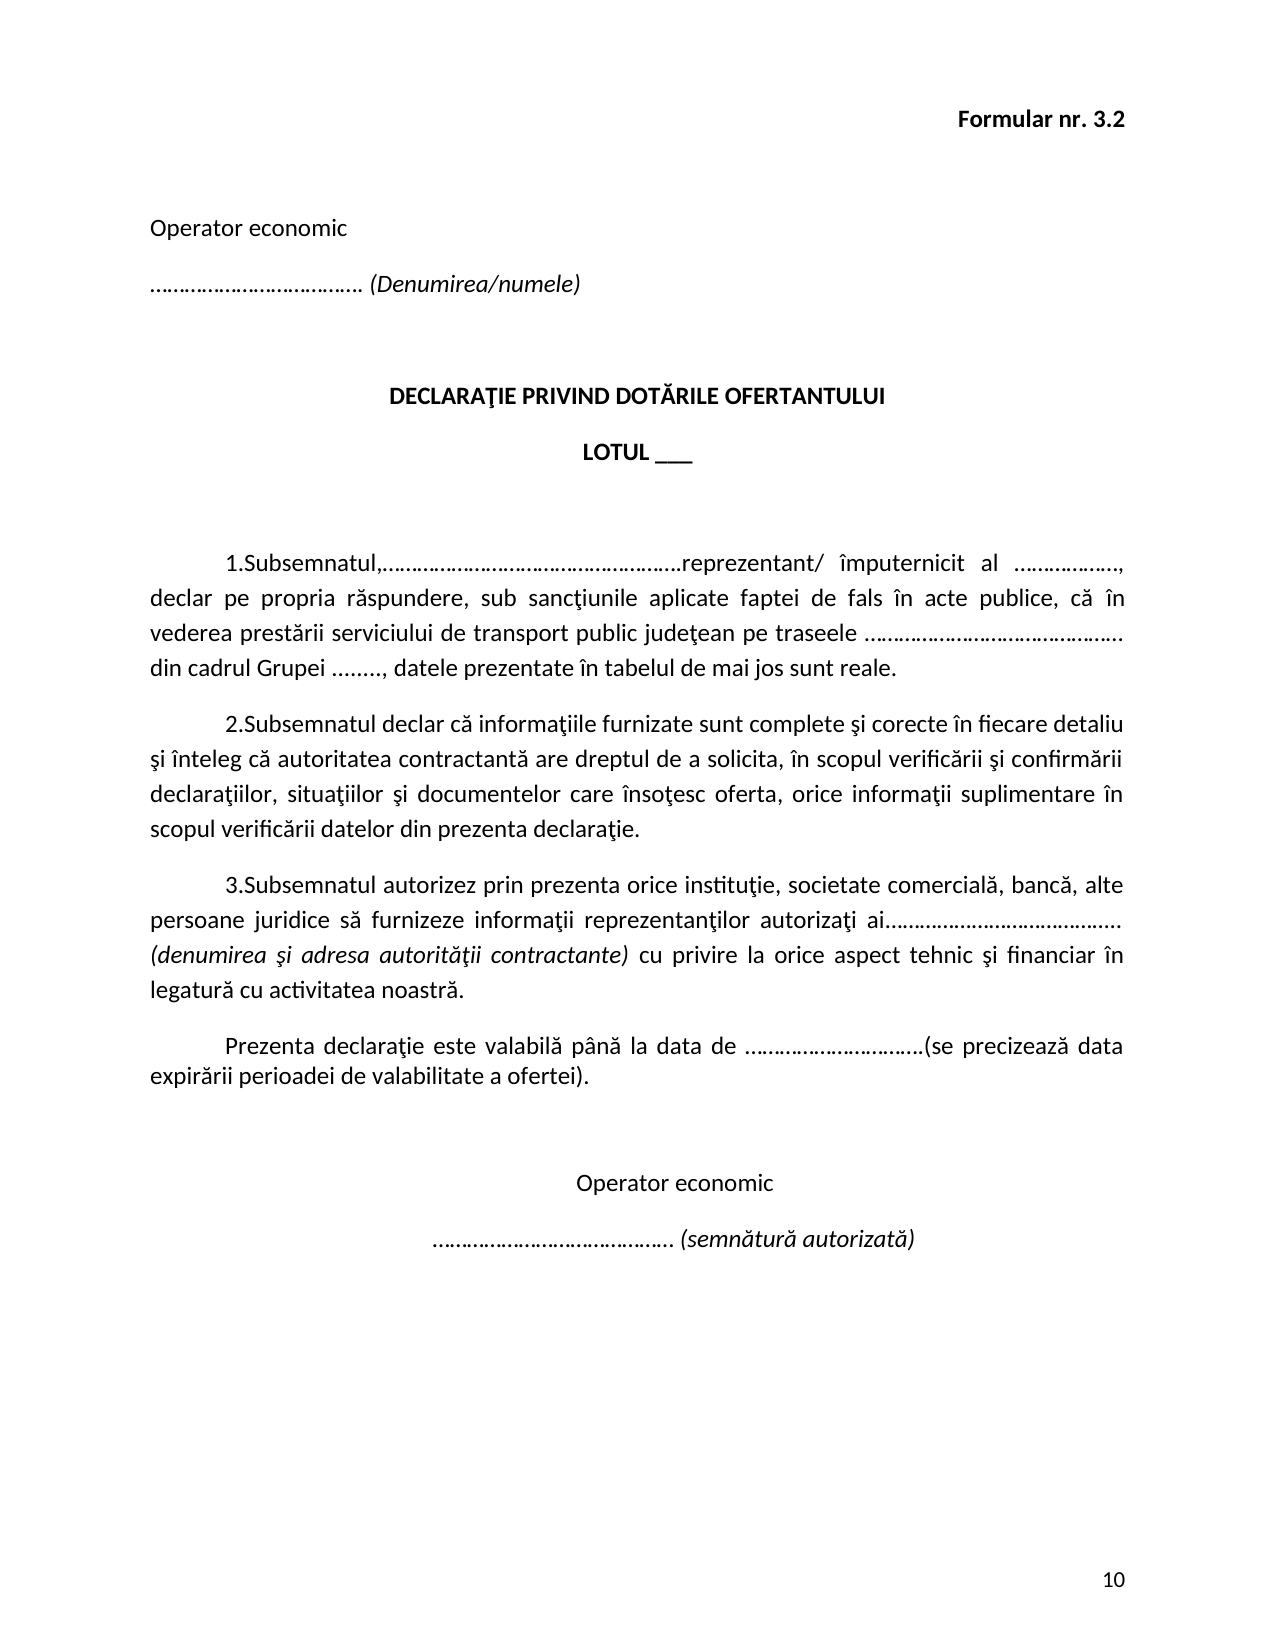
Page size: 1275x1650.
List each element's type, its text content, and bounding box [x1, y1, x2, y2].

text 3.Subsemnatul autorizez prin prezenta orice instituţie, societate comercială, bancă, alte persoane juridice să furnizeze informaţii reprezentanţilor autorizaţi ai………………………………….. (denumirea şi adresa autorităţii contractante) cu privire la orice aspect tehnic şi financiar în legatură cu activitatea noastră. [150, 869, 1125, 1004]
text DECLARAŢIE PRIVIND DOTĂRILE OFERTANTULUI [150, 380, 1125, 410]
text Operator economic [150, 1167, 1125, 1198]
text Formular nr. 3.2 [150, 103, 1125, 134]
text 2.Subsemnatul declar că informaţiile furnizate sunt complete şi corecte în fiecare detaliu şi înteleg că autoritatea contractantă are dreptul de a solicita, în scopul verificării şi confirmării declaraţiilor, situaţiilor şi documentelor care însoţesc oferta, orice informaţii suplimentare în scopul verificării datelor din prezenta declaraţie. [150, 708, 1125, 844]
text ………………………………. (Denumirea/numele) [150, 268, 1125, 299]
text Prezenta declaraţie este valabilă până la data de ………………………….(se precizează data expirării perioadei de valabilitate a ofertei). [150, 1030, 1125, 1091]
text 1.Subsemnatul,…………………………………………….reprezentant/ împuternicit al ………………, declar pe propria răspundere, sub sancţiunile aplicate faptei de fals în acte publice, că în vederea prestării serviciului de transport public judeţean pe traseele ……………………………………… din cadrul Grupei ........, datele prezentate în tabelul de mai jos sunt reale. [150, 547, 1125, 683]
text …………………………………… (semnătură autorizată) [150, 1223, 1125, 1254]
text LOTUL ___ [150, 436, 1125, 466]
text Operator economic [150, 212, 1125, 243]
